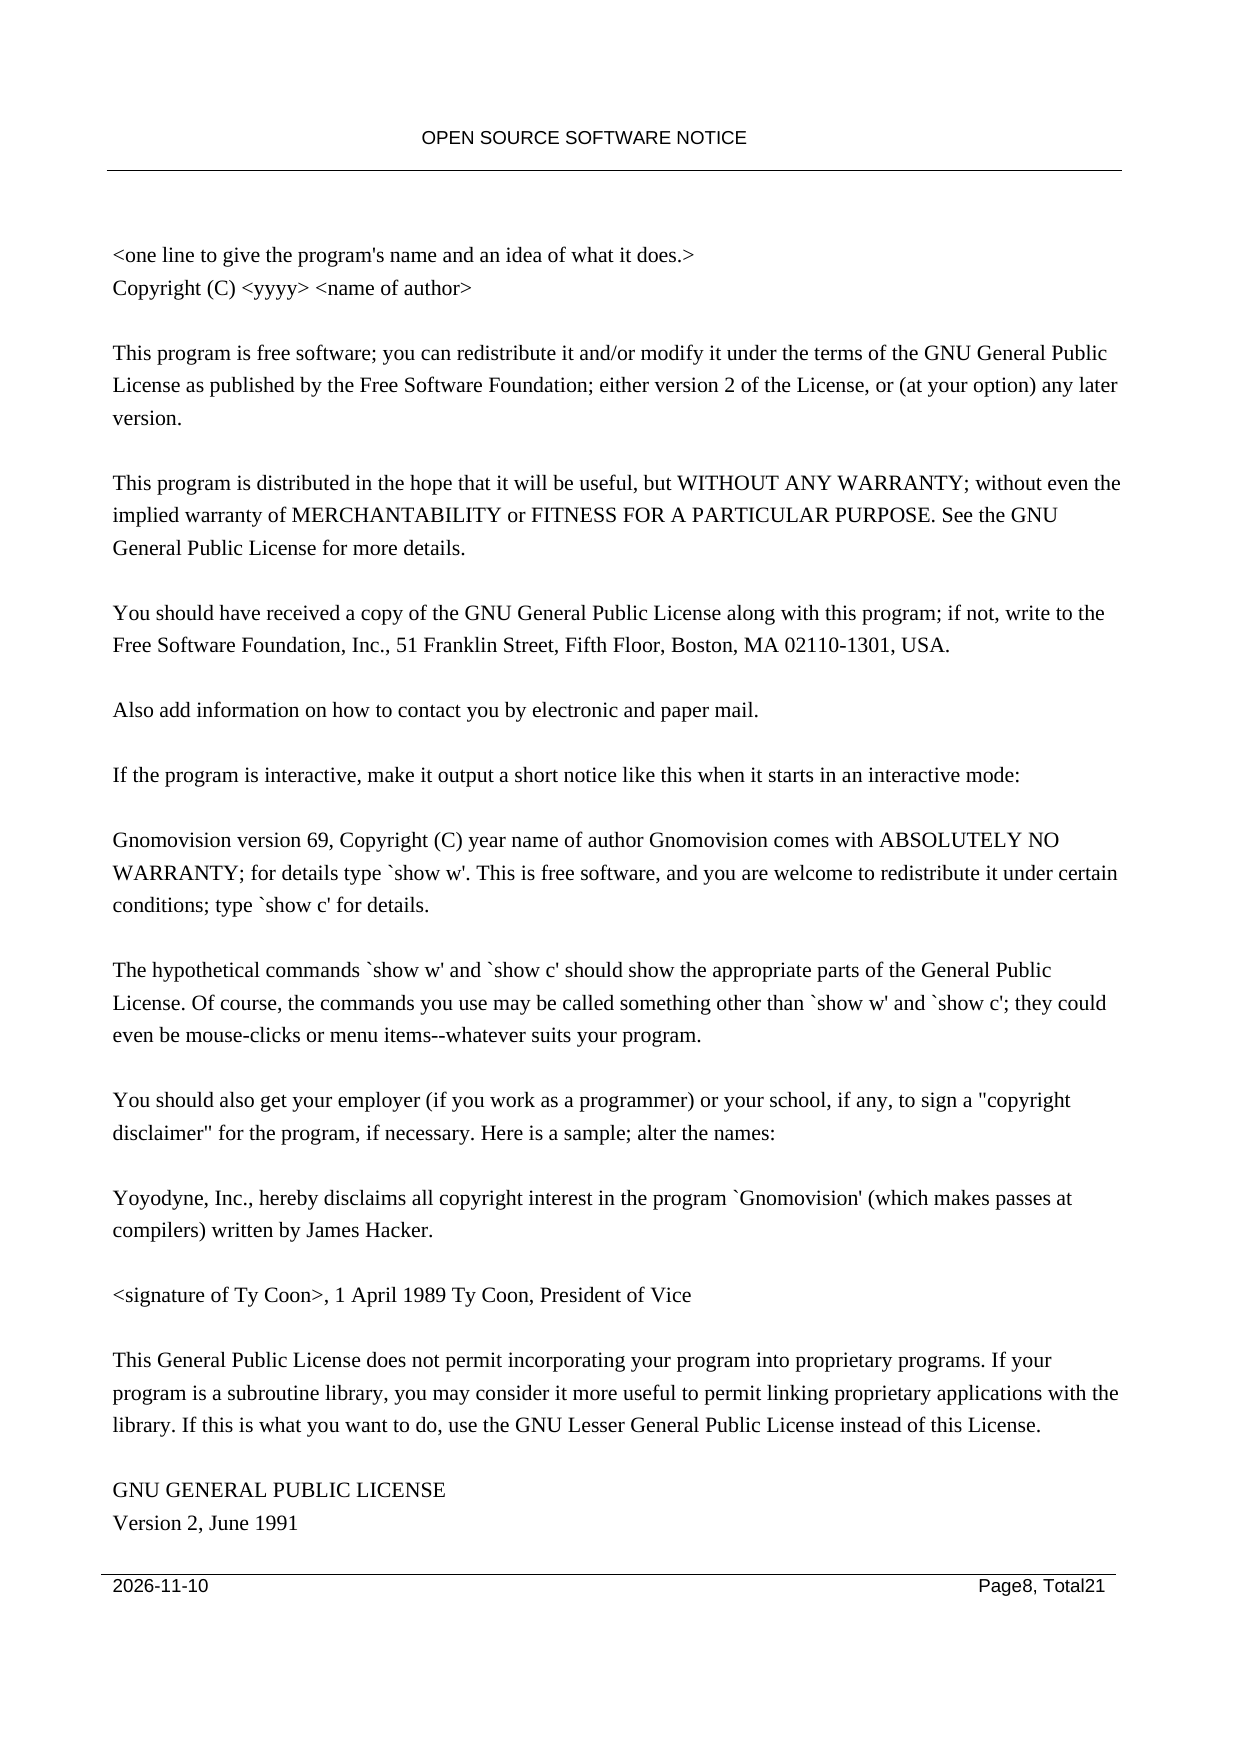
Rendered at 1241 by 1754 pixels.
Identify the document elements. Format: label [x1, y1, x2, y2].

text [112, 206, 1128, 1539]
